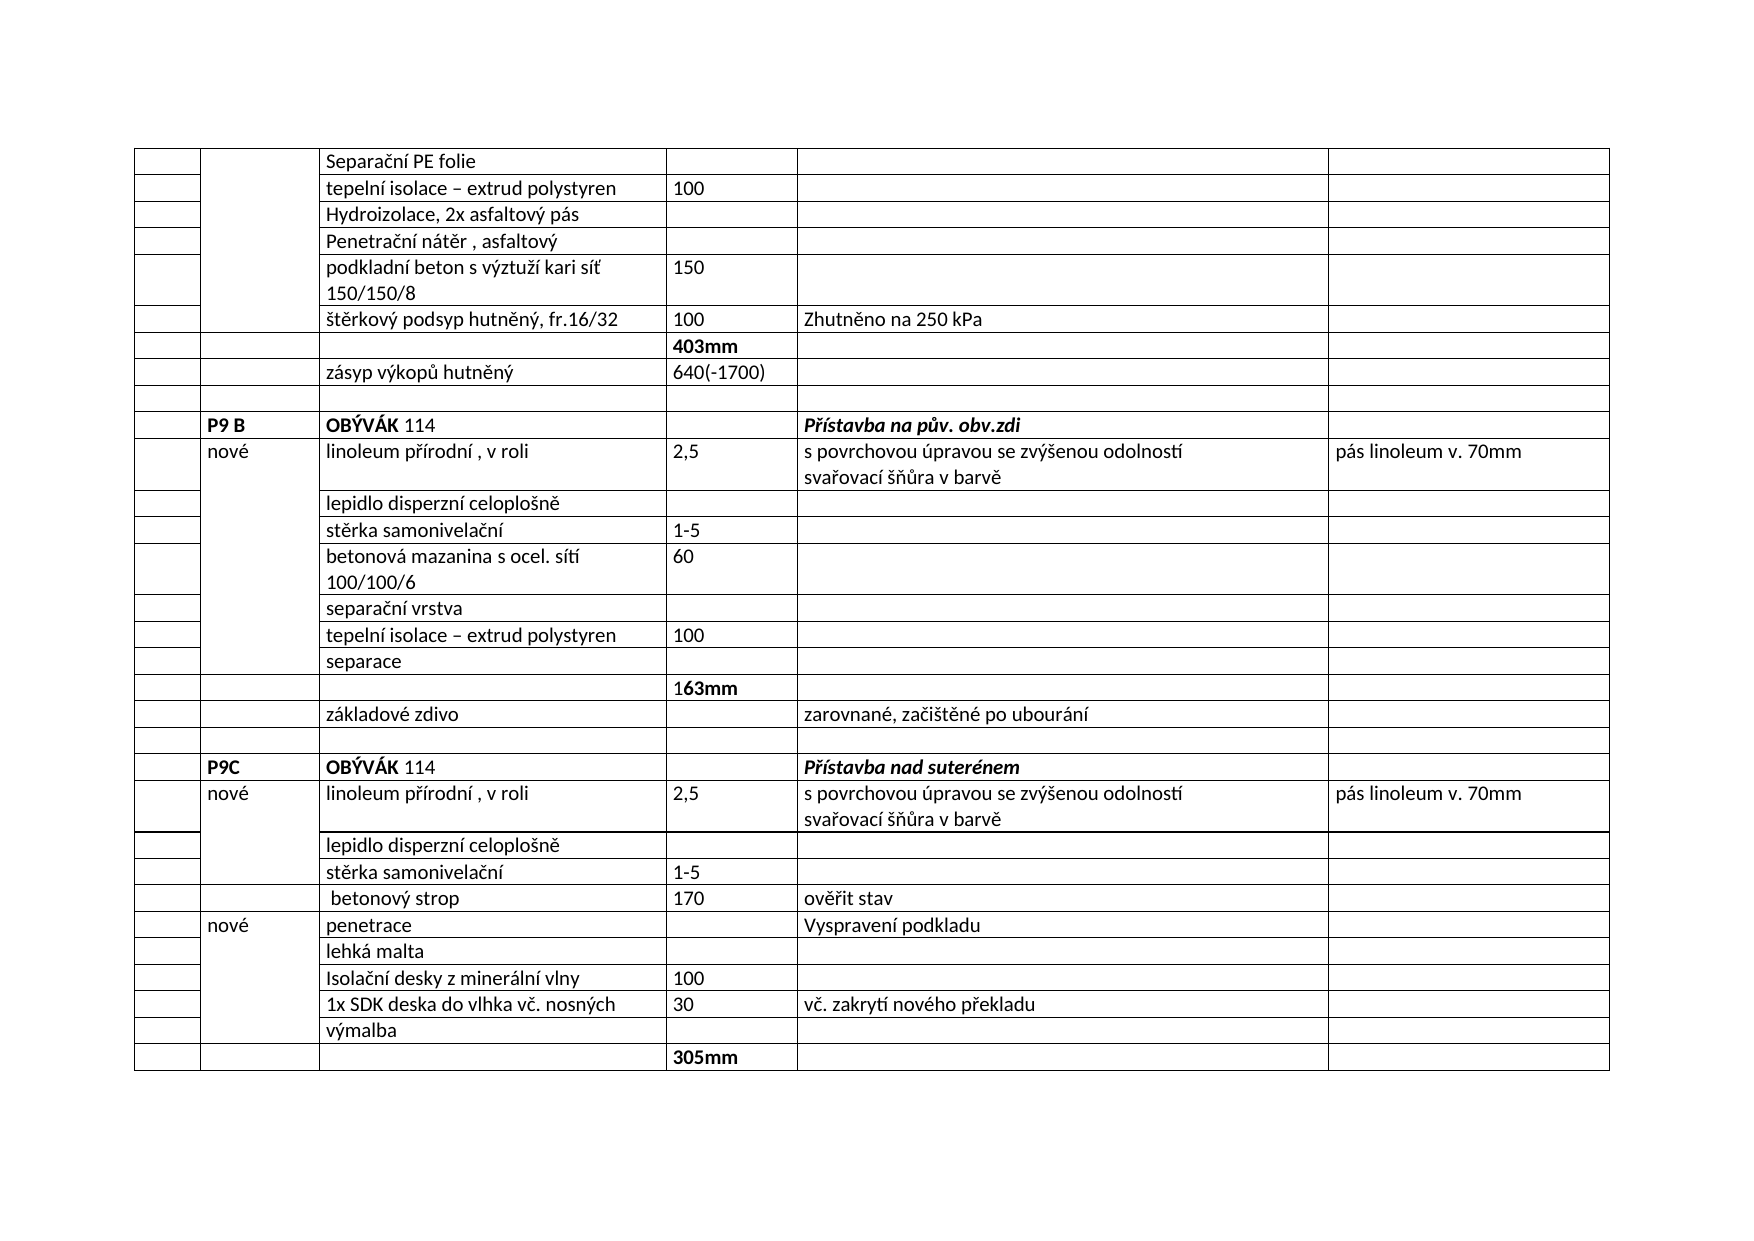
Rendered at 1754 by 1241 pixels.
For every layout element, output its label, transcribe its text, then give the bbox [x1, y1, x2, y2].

table_cell [798, 491, 1328, 516]
table_cell [798, 622, 1328, 647]
table_cell 100 [667, 175, 797, 201]
table_cell 100 [667, 306, 797, 332]
table_cell [201, 333, 319, 358]
table_cell [135, 781, 200, 831]
table_cell OBÝVÁK 114 [320, 754, 666, 779]
table_cell [798, 648, 1328, 674]
table_cell [798, 859, 1328, 884]
table_cell [667, 149, 797, 174]
table_cell separační vrstva [320, 595, 666, 621]
table_cell Přístavba nad suterénem [798, 754, 1328, 779]
table_cell [135, 675, 200, 700]
table_cell [667, 833, 797, 858]
table_cell zásyp výkopů hutněný [320, 359, 666, 385]
table_cell [201, 1044, 319, 1069]
table_cell [1329, 965, 1609, 990]
table_cell lepidlo disperzní celoplošně [320, 491, 666, 516]
table_cell vč. zakrytí nového překladu [798, 991, 1328, 1017]
table_cell 100 [667, 965, 797, 990]
table_cell Přístavba na pův. obv.zdi [798, 412, 1328, 438]
table_cell [1329, 1018, 1609, 1043]
table_cell [201, 359, 319, 385]
table_cell [667, 595, 797, 621]
table_cell [667, 228, 797, 253]
table_cell [667, 648, 797, 674]
table_cell [667, 386, 797, 411]
table_cell [320, 333, 666, 358]
table_cell [798, 595, 1328, 621]
table_cell [135, 306, 200, 332]
table_cell ověřit stav [798, 885, 1328, 911]
table_cell [135, 149, 200, 174]
table_cell [1329, 412, 1609, 438]
table_cell [1329, 675, 1609, 700]
table_cell 2,5 [667, 439, 797, 489]
table_cell [1329, 333, 1609, 358]
table_cell [201, 386, 319, 411]
table_cell [201, 728, 319, 753]
table_cell [798, 202, 1328, 227]
table_cell [135, 359, 200, 385]
table_cell [135, 517, 200, 542]
table_cell [1329, 149, 1609, 174]
table_cell Isolační desky z minerální vlny [320, 965, 666, 990]
table_cell 60 [667, 544, 797, 594]
table_cell [798, 333, 1328, 358]
table_cell nové [201, 781, 319, 884]
table_cell [798, 544, 1328, 594]
table_cell [1329, 885, 1609, 911]
table_cell [135, 228, 200, 253]
table_cell nové [201, 912, 319, 1043]
table_cell [320, 675, 666, 700]
table_cell [1329, 701, 1609, 727]
table_cell [1329, 728, 1609, 753]
table_cell [798, 175, 1328, 201]
table_cell [1329, 306, 1609, 332]
table_cell [798, 728, 1328, 753]
table_cell lehká malta [320, 938, 666, 964]
table_cell betonová mazanina s ocel. sítí 100/100/6 [320, 544, 666, 594]
table_cell [798, 149, 1328, 174]
table_cell 1-5 [667, 859, 797, 884]
table_cell [798, 1018, 1328, 1043]
table_cell [135, 175, 200, 201]
table_cell [135, 439, 200, 489]
table_cell [135, 255, 200, 305]
table_cell [1329, 991, 1609, 1017]
table_cell [1329, 359, 1609, 385]
table_cell [667, 412, 797, 438]
table_cell [135, 412, 200, 438]
table_cell [798, 1044, 1328, 1069]
table_cell tepelní isolace – extrud polystyren [320, 175, 666, 201]
table_cell [667, 912, 797, 937]
table_cell [135, 938, 200, 964]
table_cell [667, 491, 797, 516]
table_cell 1x SDK deska do vlhka vč. nosných [320, 991, 666, 1017]
table_cell [798, 965, 1328, 990]
table_cell 1-5 [667, 517, 797, 542]
table_cell [135, 648, 200, 674]
table_cell Penetrační nátěr , asfaltový [320, 228, 666, 253]
table_cell P9C [201, 754, 319, 779]
table_cell s povrchovou úpravou se zvýšenou odolností svařovací šňůra v barvě [798, 781, 1328, 831]
table_cell [135, 491, 200, 516]
table_cell [667, 202, 797, 227]
table_cell [135, 754, 200, 779]
table_cell [798, 833, 1328, 858]
table_cell základové zdivo [320, 701, 666, 727]
table_cell 305mm [667, 1044, 797, 1069]
table_cell [1329, 1044, 1609, 1069]
table_cell [667, 701, 797, 727]
table_cell [135, 1044, 200, 1069]
table_cell [798, 675, 1328, 700]
table_cell nové [201, 439, 319, 674]
table_cell penetrace [320, 912, 666, 937]
table_cell [135, 202, 200, 227]
table_cell Separační PE folie [320, 149, 666, 174]
table_cell [667, 754, 797, 779]
table_cell [1329, 544, 1609, 594]
table_cell [135, 859, 200, 884]
table_cell 30 [667, 991, 797, 1017]
table_cell [135, 885, 200, 911]
table_cell 2,5 [667, 781, 797, 831]
table_cell lepidlo disperzní celoplošně [320, 833, 666, 858]
table_cell [201, 675, 319, 700]
table_cell [798, 517, 1328, 542]
table_cell 150 [667, 255, 797, 305]
table_cell linoleum přírodní , v roli [320, 781, 666, 831]
table_cell [1329, 517, 1609, 542]
table_cell [135, 728, 200, 753]
table_cell [667, 938, 797, 964]
table_cell pás linoleum v. 70mm [1329, 781, 1609, 831]
table_cell podkladní beton s výztuží kari síť 150/150/8 [320, 255, 666, 305]
table_cell Zhutněno na 250 kPa [798, 306, 1328, 332]
table_cell [1329, 491, 1609, 516]
table_cell [1329, 202, 1609, 227]
table_cell 100 [667, 622, 797, 647]
table_cell [1329, 912, 1609, 937]
table_cell [135, 333, 200, 358]
table_cell [135, 386, 200, 411]
table_cell [201, 885, 319, 911]
table_cell [798, 255, 1328, 305]
table_cell [798, 359, 1328, 385]
table_cell s povrchovou úpravou se zvýšenou odolností svařovací šňůra v barvě [798, 439, 1328, 489]
table_cell [798, 386, 1328, 411]
table_cell [1329, 754, 1609, 779]
table_cell [320, 1044, 666, 1069]
table_cell [1329, 228, 1609, 253]
table_cell linoleum přírodní , v roli [320, 439, 666, 489]
table_cell [135, 701, 200, 727]
table_cell betonový strop [320, 885, 666, 911]
table_cell [320, 386, 666, 411]
table_cell [135, 833, 200, 858]
table_cell výmalba [320, 1018, 666, 1043]
table_cell [135, 622, 200, 647]
table_cell [135, 595, 200, 621]
table_cell tepelní isolace – extrud polystyren [320, 622, 666, 647]
table_cell [135, 1018, 200, 1043]
table_cell OBÝVÁK 114 [320, 412, 666, 438]
table_cell [798, 938, 1328, 964]
table_cell Vyspravení podkladu [798, 912, 1328, 937]
table_cell 170 [667, 885, 797, 911]
table_cell [1329, 255, 1609, 305]
table_cell [1329, 595, 1609, 621]
table_cell zarovnané, začištěné po ubourání [798, 701, 1328, 727]
table_cell [1329, 833, 1609, 858]
table_cell [320, 728, 666, 753]
table_cell pás linoleum v. 70mm [1329, 439, 1609, 489]
table_cell štěrkový podsyp hutněný, fr.16/32 [320, 306, 666, 332]
table_cell [135, 544, 200, 594]
table_cell [135, 912, 200, 937]
table_cell [1329, 386, 1609, 411]
table_cell P9 B [201, 412, 319, 438]
table_cell [667, 1018, 797, 1043]
table_cell [798, 228, 1328, 253]
table_cell stěrka samonivelační [320, 517, 666, 542]
table_cell 163mm [667, 675, 797, 700]
table_cell [135, 965, 200, 990]
table_cell [667, 728, 797, 753]
table_cell stěrka samonivelační [320, 859, 666, 884]
table_cell [135, 991, 200, 1017]
table_cell separace [320, 648, 666, 674]
table_cell Hydroizolace, 2x asfaltový pás [320, 202, 666, 227]
table_cell [1329, 175, 1609, 201]
table_cell [1329, 859, 1609, 884]
table_cell [201, 701, 319, 727]
table_cell [1329, 938, 1609, 964]
table_cell [1329, 648, 1609, 674]
table_cell 403mm [667, 333, 797, 358]
table_cell [1329, 622, 1609, 647]
table_cell 640(-1700) [667, 359, 797, 385]
